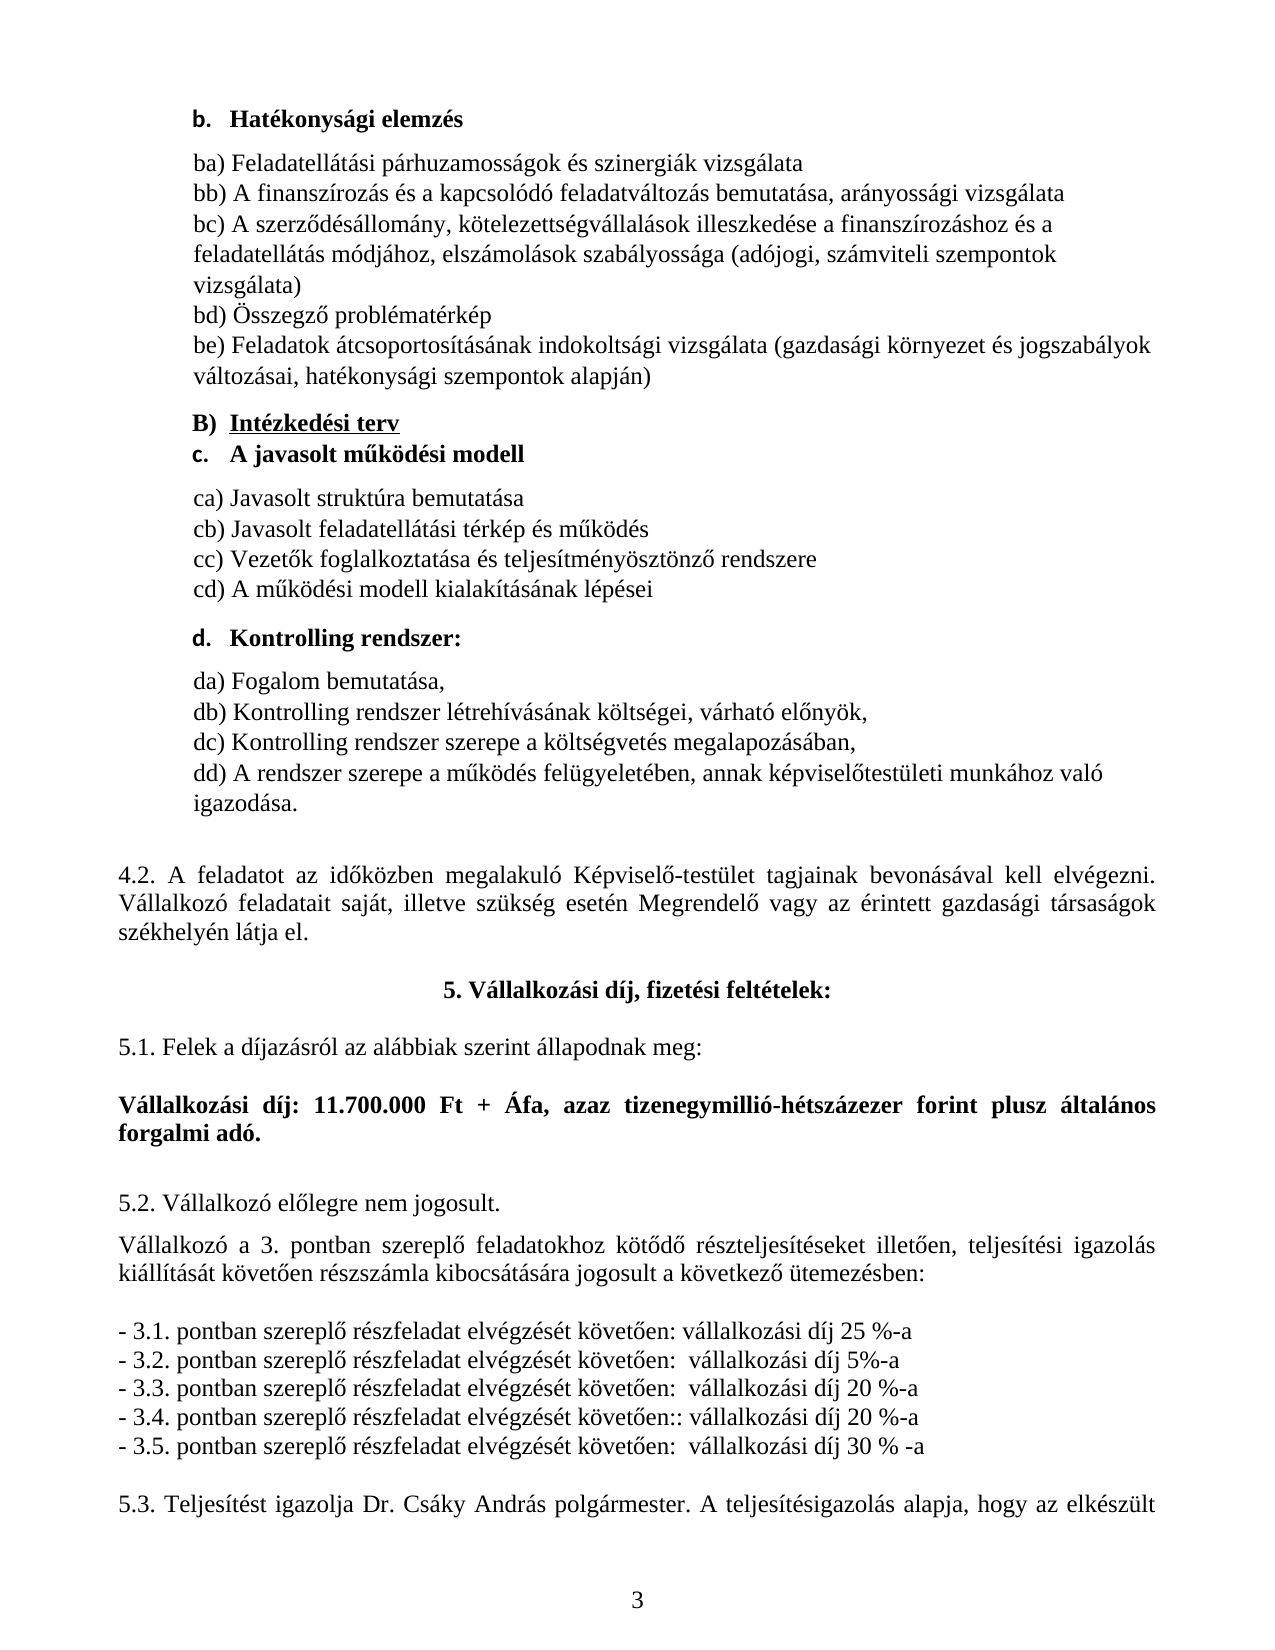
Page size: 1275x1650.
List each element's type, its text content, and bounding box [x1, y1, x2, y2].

text bb) A finanszírozás és a kapcsolódó feladatváltozás bemutatása, arányossági vizsgálata [193, 178, 1157, 207]
list A javasolt működési modell [192, 438, 1157, 469]
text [118, 1489, 1157, 1518]
text ca) Javasolt struktúra bemutatása [193, 483, 1157, 512]
text - 3.1. pontban szereplő részfeladat elvégzését követően: vállalkozási díj 25 %-a [118, 1316, 1157, 1345]
text ba) Feladatellátási párhuzamosságok és szinergiák vizsgálata [193, 148, 1157, 177]
text - 3.3. pontban szereplő részfeladat elvégzését követően: vállalkozási díj 20 %-a [118, 1373, 1157, 1402]
text - 3.2. pontban szereplő részfeladat elvégzését követően: vállalkozási díj 5%-a [118, 1345, 1157, 1373]
text cc) Vezetők foglalkoztatása és teljesítményösztönző rendszere [193, 544, 1157, 573]
text cd) A működési modell kialakításának lépései [193, 574, 1157, 603]
text be) Feladatok átcsoportosításának indokoltsági vizsgálata (gazdasági környezet és jogszabályok változásai, hatékonysági szempontok alapján) [193, 331, 1157, 390]
text db) Kontrolling rendszer létrehívásának költségei, várható előnyök, [193, 697, 1157, 726]
text dc) Kontrolling rendszer szerepe a költségvetés megalapozásában, [193, 727, 1157, 756]
text 5.1. Felek a díjazásról az alábbiak szerint állapodnak meg: [118, 1032, 1157, 1061]
text da) Fogalom bemutatása, [193, 666, 1157, 695]
text 5.2. Vállalkozó előlegre nem jogosult. [118, 1188, 1157, 1217]
text dd) A rendszer szerepe a működés felügyeletében, annak képviselőtestületi munkához való igazodása. [193, 758, 1157, 817]
text Vállalkozó a 3. pontban szereplő feladatokhoz kötődő részteljesítéseket illetően, teljesítési igazolás kiállítását követően részszámla kibocsátására jogosult a következő ütemezésben: [118, 1230, 1157, 1287]
text - 3.4. pontban szereplő részfeladat elvégzését követően:: vállalkozási díj 20 %-a [118, 1402, 1157, 1431]
list Hatékonysági elemzés [192, 103, 1157, 134]
text 5. Vállalkozási díj, fizetési feltételek: [118, 975, 1157, 1003]
list Kontrolling rendszer: [192, 622, 1157, 652]
list Intézkedési terv [192, 408, 1157, 437]
text - 3.5. pontban szereplő részfeladat elvégzését követően: vállalkozási díj 30 % -a [118, 1431, 1157, 1460]
text 4.2. A feladatot az időközben megalakuló Képviselő-testület tagjainak bevonásával kell elvégezni. Vállalkozó feladatait saját, illetve szükség esetén Megrendelő vagy az érintett gazdasági társaságok székhelyén látja el. [118, 860, 1157, 946]
text bc) A szerződésállomány, kötelezettségvállalások illeszkedése a finanszírozáshoz és a feladatellátás módjához, elszámolások szabályossága (adójogi, számviteli szempontok vizsgálata) [193, 209, 1157, 298]
text bd) Összegző problématérkép [193, 300, 1157, 329]
text cb) Javasolt feladatellátási térkép és működés [193, 514, 1157, 542]
text Vállalkozási díj: 11.700.000 Ft + Áfa, azaz tizenegymillió-hétszázezer forint plusz általános forgalmi adó. [118, 1090, 1157, 1147]
